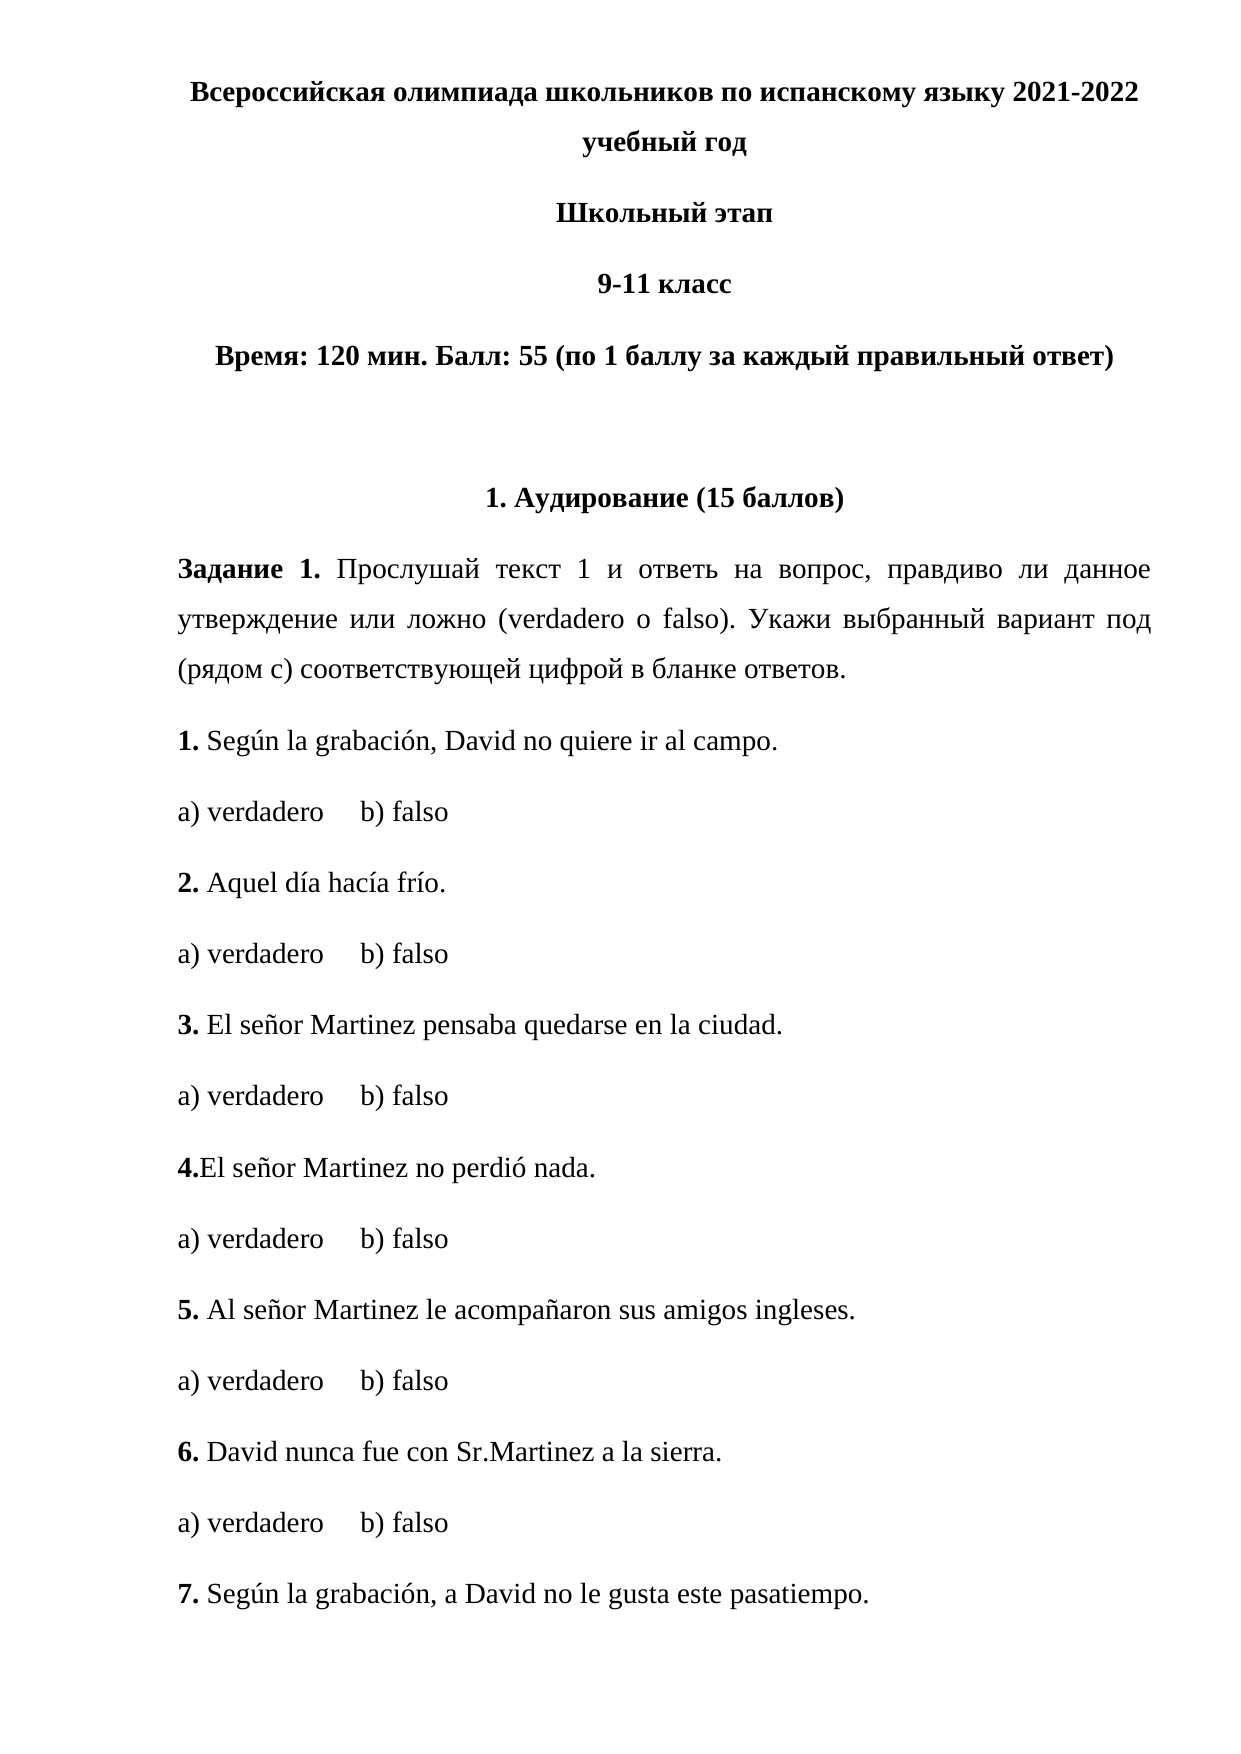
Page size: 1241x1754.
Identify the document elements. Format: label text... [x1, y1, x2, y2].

text Школьный этап [177, 195, 1152, 229]
text 6. David nunca fue con Sr.Martinez a la sierra. [177, 1434, 1152, 1468]
text Задание 1. Прослушай текст 1 и ответь на вопрос, правдиво ли данное утверждение или ложно (verdadero o falso). Укажи выбранный вариант под (рядом с) соответствующей цифрой в бланке ответов. [177, 551, 1152, 685]
text 5. Al señor Martinez le acompañaron sus amigos ingleses. [177, 1292, 1152, 1326]
text a) verdadero b) falso [177, 936, 1152, 970]
text 2. Aquel día hacía frío. [177, 865, 1152, 899]
text a) verdadero b) falso [177, 1078, 1152, 1112]
text 3. El señor Martinez pensaba quedarse en la ciudad. [177, 1007, 1152, 1041]
text Всероссийская олимпиада школьников по испанскому языку 2021-2022 учебный год [177, 74, 1152, 158]
text a) verdadero b) falso [177, 1363, 1152, 1397]
text a) verdadero b) falso [177, 794, 1152, 827]
text 7. Según la grabación, a David no le gusta este pasatiempo. [177, 1577, 1152, 1610]
text 9-11 класс [177, 266, 1152, 300]
text Время: 120 мин. Балл: 55 (по 1 баллу за каждый правильный ответ) [177, 338, 1152, 371]
text 1. Аудирование (15 баллов) [177, 480, 1152, 513]
text a) verdadero b) falso [177, 1505, 1152, 1539]
text a) verdadero b) falso [177, 1221, 1152, 1254]
text 1. Según la grabación, David no quiere ir al campo. [177, 723, 1152, 756]
text 4.El señor Martinez no perdió nada. [177, 1150, 1152, 1183]
